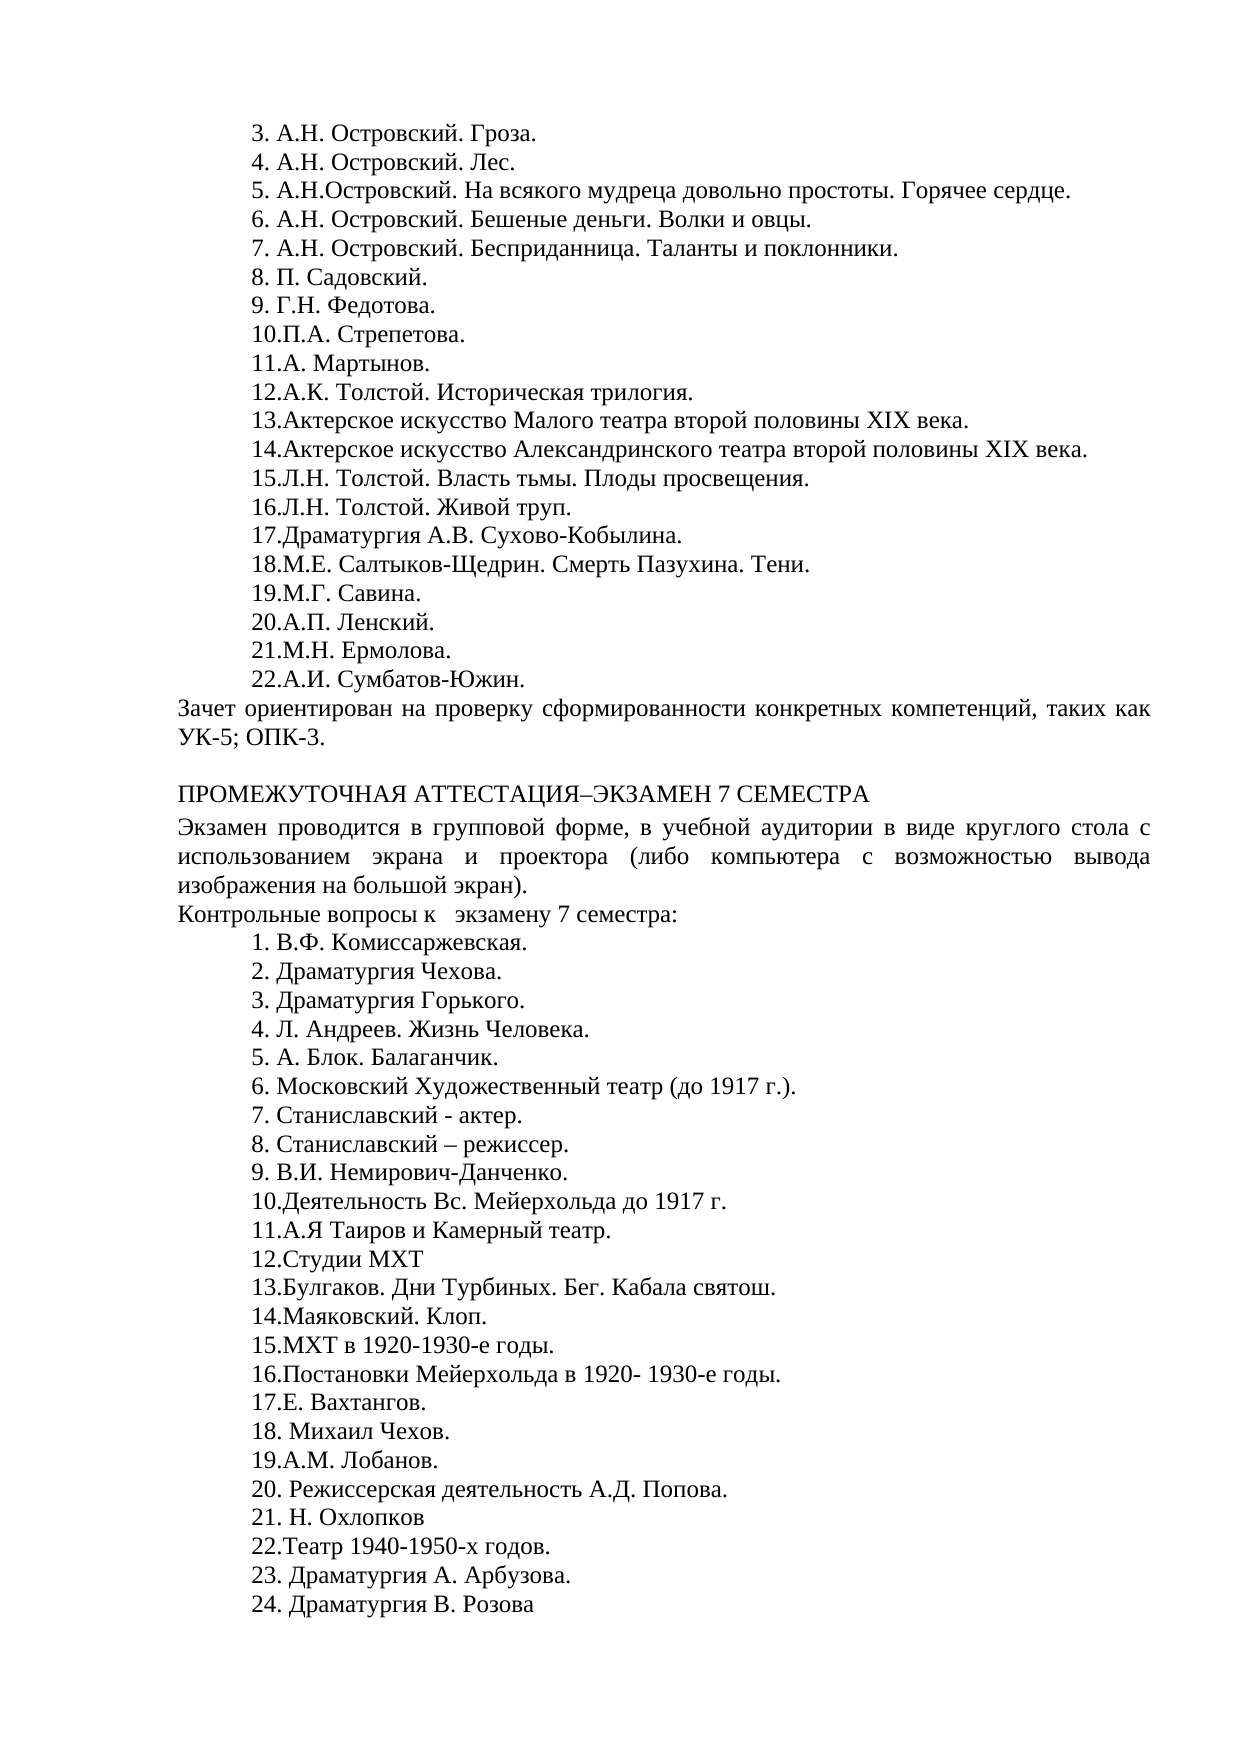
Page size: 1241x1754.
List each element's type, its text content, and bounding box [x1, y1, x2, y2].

text 6. А.Н. Островский. Бешеные деньги. Волки и овцы. [177, 204, 1152, 233]
text 3. Драматургия Горького. [177, 985, 1152, 1014]
text 6. Московский Художественный театр (до 1917 г.). [177, 1071, 1152, 1100]
text 20. Режиссерская деятельность А.Д. Попова. [177, 1474, 1152, 1502]
text 7. А.Н. Островский. Бесприданница. Таланты и поклонники. [177, 233, 1152, 262]
text 21.М.Н. Ермолова. [177, 636, 1152, 664]
text 3. А.Н. Островский. Гроза. [177, 118, 1152, 147]
text 20.А.П. Ленский. [177, 607, 1152, 636]
text 14.Актерское искусство Александринского театра второй половины XIX века. [177, 434, 1152, 463]
text 13.Актерское искусство Малого театра второй половины XIX века. [177, 406, 1152, 434]
text 11.А. Мартынов. [177, 348, 1152, 377]
text 24. Драматургия В. Розова [177, 1589, 1152, 1617]
text 12.А.К. Толстой. Историческая трилогия. [177, 377, 1152, 406]
text 23. Драматургия А. Арбузова. [177, 1560, 1152, 1589]
text 4. Л. Андреев. Жизнь Человека. [177, 1014, 1152, 1042]
text 1. В.Ф. Комиссаржевская. [177, 927, 1152, 956]
text 5. А. Блок. Балаганчик. [177, 1042, 1152, 1071]
text 8. Станиславский – режиссер. [177, 1129, 1152, 1157]
text 9. Г.Н. Федотова. [177, 291, 1152, 319]
text 21. Н. Охлопков [177, 1502, 1152, 1531]
text 18.М.Е. Салтыков-Щедрин. Смерть Пазухина. Тени. [177, 549, 1152, 578]
text 19.А.М. Лобанов. [177, 1445, 1152, 1474]
text 8. П. Садовский. [177, 262, 1152, 291]
text 7. Станиславский - актер. [177, 1100, 1152, 1129]
text Контрольные вопросы к экзамену 7 семестра: [177, 899, 1152, 927]
text 15.Л.Н. Толстой. Власть тьмы. Плоды просвещения. [177, 463, 1152, 492]
text 17.Драматургия А.В. Сухово-Кобылина. [177, 521, 1152, 549]
text 11.А.Я Таиров и Камерный театр. [177, 1215, 1152, 1244]
text 22.Театр 1940-1950-х годов. [177, 1531, 1152, 1560]
text 14.Маяковский. Клоп. [177, 1301, 1152, 1330]
text 16.Л.Н. Толстой. Живой труп. [177, 492, 1152, 521]
text Экзамен проводится в групповой форме, в учебной аудитории в виде круглого стола с использованием экрана и проектора (либо компьютера с возможностью вывода изображения на большой экран). [177, 812, 1152, 899]
text 2. Драматургия Чехова. [177, 956, 1152, 985]
text 15.МХТ в 1920-1930-е годы. [177, 1330, 1152, 1359]
text 19.М.Г. Савина. [177, 578, 1152, 607]
text 10.Деятельность Вс. Мейерхольда до 1917 г. [177, 1186, 1152, 1215]
text 5. А.Н.Островский. На всякого мудреца довольно простоты. Горячее сердце. [177, 176, 1152, 204]
text 13.Булгаков. Дни Турбиных. Бег. Кабала святош. [177, 1272, 1152, 1301]
text 4. А.Н. Островский. Лес. [177, 147, 1152, 176]
text Зачет ориентирован на проверку сформированности конкретных компетенций, таких как УК-5; ОПК-3. [177, 693, 1152, 751]
text 18. Михаил Чехов. [177, 1416, 1152, 1445]
text 12.Студии МХТ [177, 1244, 1152, 1272]
text 17.Е. Вахтангов. [177, 1387, 1152, 1416]
text 9. В.И. Немирович-Данченко. [177, 1157, 1152, 1186]
text 16.Постановки Мейерхольда в 1920- 1930-е годы. [177, 1359, 1152, 1387]
text 22.А.И. Сумбатов-Южин. [177, 664, 1152, 693]
text ПРОМЕЖУТОЧНАЯ АТТЕСТАЦИЯ–ЭКЗАМЕН 7 СЕМЕСТРА [177, 779, 1152, 808]
text 10.П.А. Стрепетова. [177, 319, 1152, 348]
